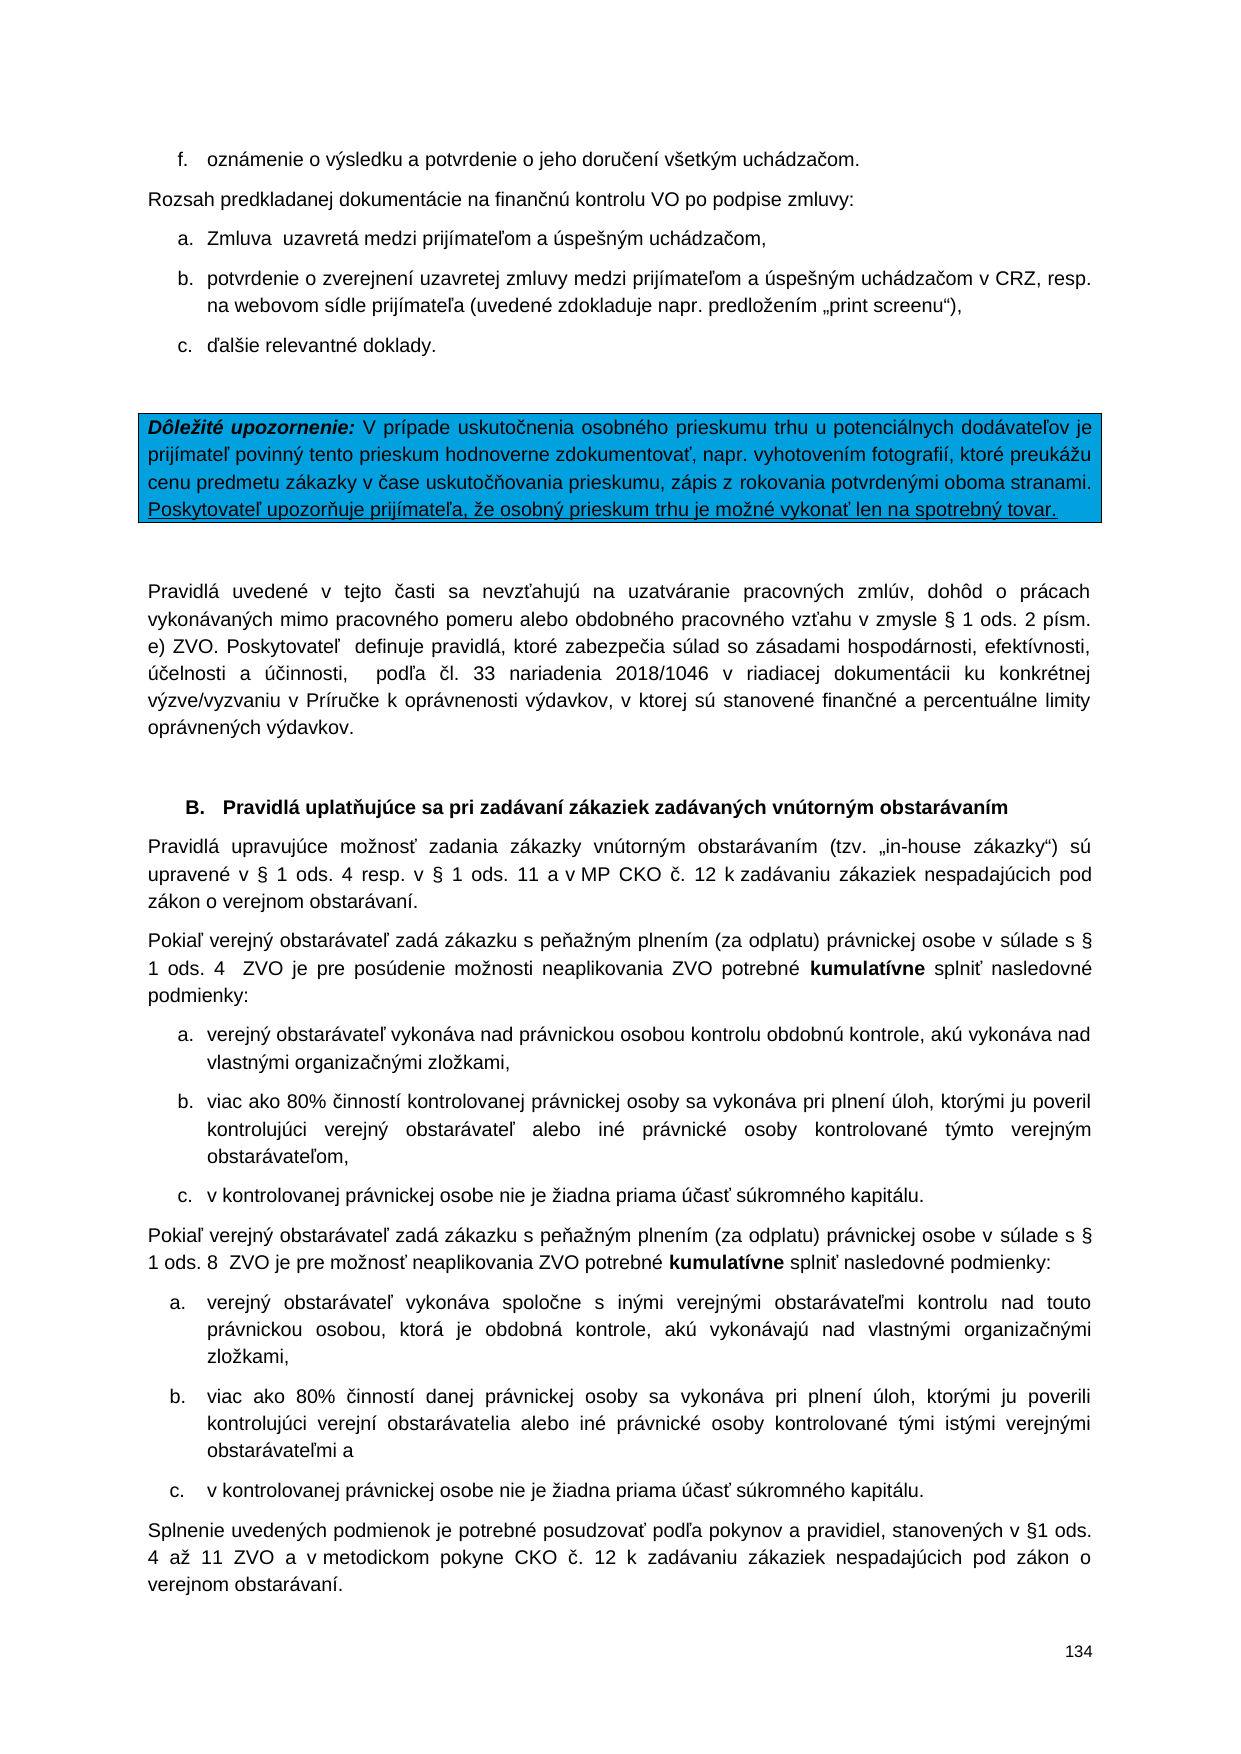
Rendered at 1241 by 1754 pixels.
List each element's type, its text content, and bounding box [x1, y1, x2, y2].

list potvrdenie o zverejnení uzavretej zmluvy medzi prijímateľom a úspešným uchádzačom v CRZ, resp. na webovom sídle prijímateľa (uvedené zdokladuje napr. predložením „print screenu“), [177, 267, 1092, 317]
text Splnenie uvedených podmienok je potrebné posudzovať podľa pokynov a pravidiel, stanovených v §1 ods. 4 až 11 ZVO a v metodickom pokyne CKO č. 12 k zadávaniu zákaziek nespadajúcich pod zákon o verejnom obstarávaní. [148, 1519, 1092, 1596]
list v kontrolovanej právnickej osobe nie je žiadna priama účasť súkromného kapitálu. [177, 1184, 1092, 1207]
text Rozsah predkladanej dokumentácie na finančnú kontrolu VO po podpise zmluvy: [148, 187, 1092, 210]
list verejný obstarávateľ vykonáva nad právnickou osobou kontrolu obdobnú kontrole, akú vykonáva nad vlastnými organizačnými zložkami, [177, 1023, 1092, 1073]
list viac ako 80% činností danej právnickej osoby sa vykonáva pri plnení úloh, ktorými ju poverili kontrolujúci verejní obstarávatelia alebo iné právnické osoby kontrolované tými istými verejnými obstarávateľmi a [169, 1385, 1092, 1462]
list verejný obstarávateľ vykonáva spoločne s inými verejnými obstarávateľmi kontrolu nad touto právnickou osobou, ktorá je obdobná kontrole, akú vykonávajú nad vlastnými organizačnými zložkami, [169, 1291, 1092, 1368]
list oznámenie o výsledku a potvrdenie o jeho doručení všetkým uchádzačom. [177, 148, 1092, 170]
list v kontrolovanej právnickej osobe nie je žiadna priama účasť súkromného kapitálu. [169, 1479, 1092, 1502]
text Pokiaľ verejný obstarávateľ zadá zákazku s peňažným plnením (za odplatu) právnickej osobe v súlade s § 1 ods. 4 ZVO je pre posúdenie možnosti neaplikovania ZVO potrebné kumulatívne splniť nasledovné podmienky: [148, 929, 1092, 1006]
text Pravidlá uvedené v tejto časti sa nevzťahujú na uzatváranie pracovných zmlúv, dohôd o prácach vykonávaných mimo pracovného pomeru alebo obdobného pracovného vzťahu v zmysle § 1 ods. 2 písm. e) ZVO. Poskytovateľ definuje pravidlá, ktoré zabezpečia súlad so zásadami hospodárnosti, efektívnosti, účelnosti a účinnosti, podľa čl. 33 nariadenia 2018/1046 v riadiacej dokumentácii ku konkrétnej výzve/vyzvaniu v Príručke k oprávnenosti výdavkov, v ktorej sú stanovené finančné a percentuálne limity oprávnených výdavkov. [148, 580, 1092, 739]
list Pravidlá uplatňujúce sa pri zadávaní zákaziek zadávaných vnútorným obstarávaním [185, 796, 1092, 818]
list ďalšie relevantné doklady. [177, 334, 1092, 356]
text Pravidlá upravujúce možnosť zadania zákazky vnútorným obstarávaním (tzv. „in-house zákazky“) sú upravené v § 1 ods. 4 resp. v § 1 ods. 11 a v MP CKO č. 12 k zadávaniu zákaziek nespadajúcich pod zákon o verejnom obstarávaní. [148, 835, 1092, 912]
text Dôležité upozornenie: V prípade uskutočnenia osobného prieskumu trhu u potenciálnych dodávateľov je prijímateľ povinný tento prieskum hodnoverne zdokumentovať, napr. vyhotovením fotografií, ktoré preukážu cenu predmetu zákazky v čase uskutočňovania prieskumu, zápis z rokovania potvrdenými oboma stranami. Poskytovateľ upozorňuje prijímateľa, že osobný prieskum trhu je možné vykonať len na spotrebný tovar. [139, 414, 1101, 522]
list viac ako 80% činností kontrolovanej právnickej osoby sa vykonáva pri plnení úloh, ktorými ju poveril kontrolujúci verejný obstarávateľ alebo iné právnické osoby kontrolované týmto verejným obstarávateľom, [177, 1090, 1092, 1167]
list Zmluva uzavretá medzi prijímateľom a úspešným uchádzačom, [177, 227, 1092, 250]
text Pokiaľ verejný obstarávateľ zadá zákazku s peňažným plnením (za odplatu) právnickej osobe v súlade s § 1 ods. 8 ZVO je pre možnosť neaplikovania ZVO potrebné kumulatívne splniť nasledovné podmienky: [148, 1224, 1092, 1274]
